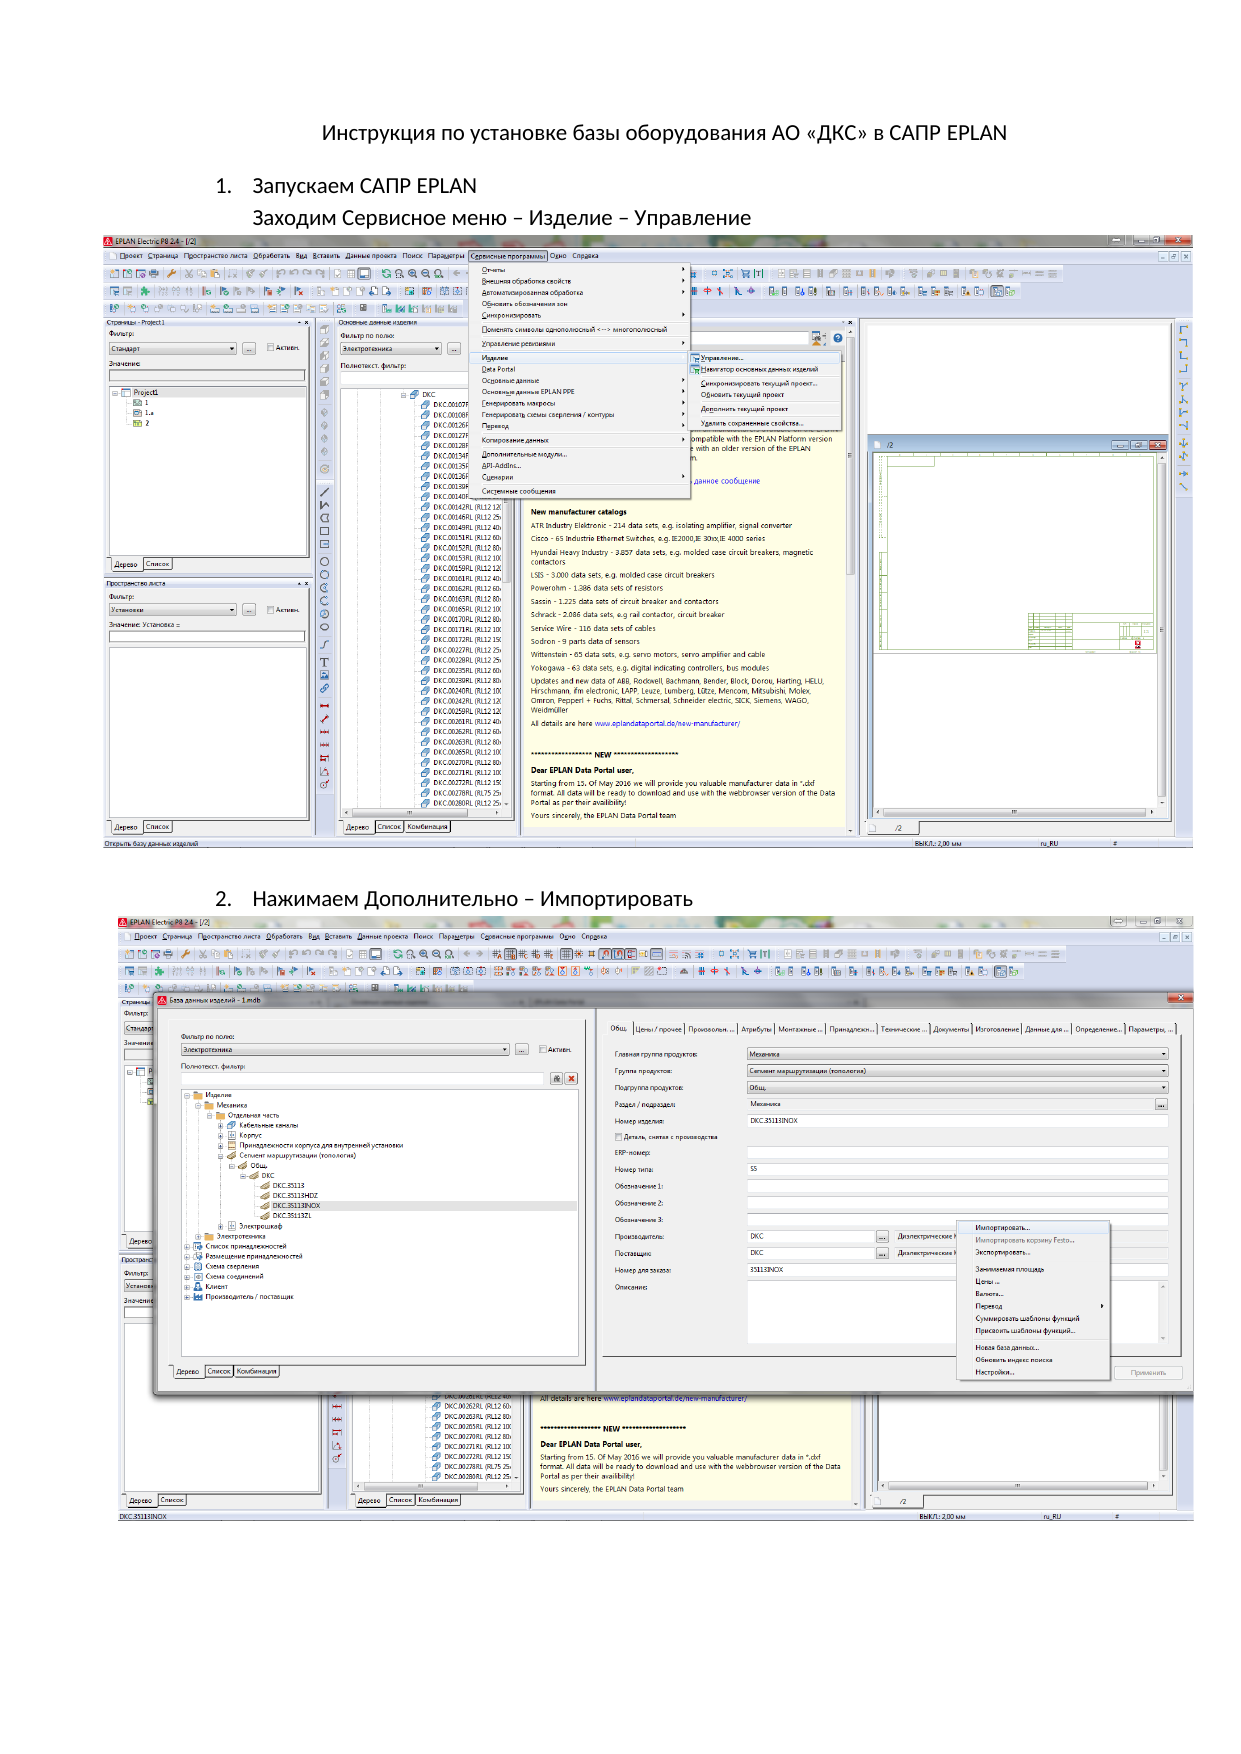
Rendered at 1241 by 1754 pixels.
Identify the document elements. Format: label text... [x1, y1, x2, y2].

picture [103, 235, 1193, 848]
picture [118, 916, 1194, 1521]
text Инструкция по установке базы оборудования АО «ДКС» в САПР EPLAN [177, 118, 1152, 146]
list Нажимаем Дополнительно – Импортировать [215, 884, 1152, 912]
list Заходим Сервисное меню – Изделие – Управление [252, 203, 1152, 231]
list Запускаем САПР EPLAN [215, 171, 1152, 199]
